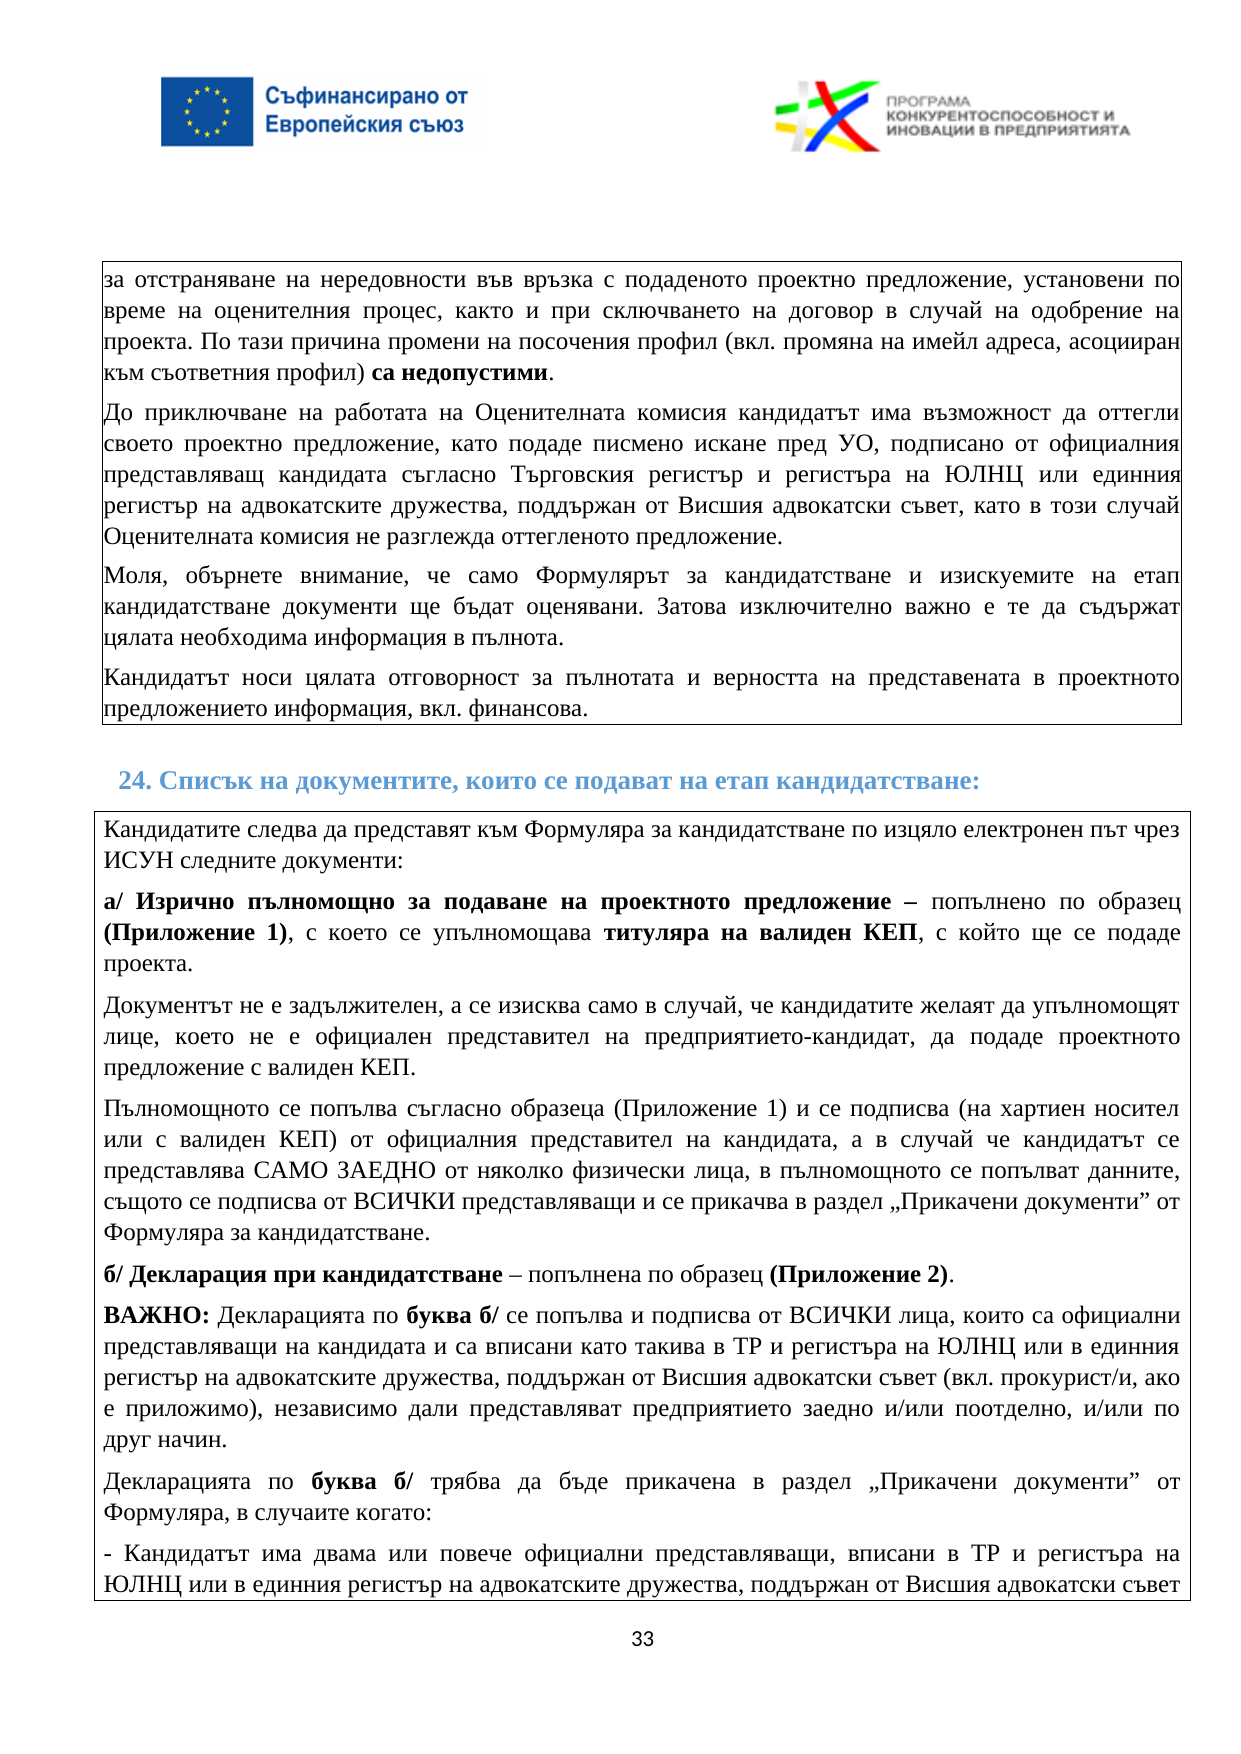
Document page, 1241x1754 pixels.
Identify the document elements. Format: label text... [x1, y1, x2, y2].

text Документът не е задължителен, а се изисква само в случай, че кандидатите желаят да упълномощят лице, което не е официален представител на предприятието-кандидат, да подаде проектното предложение с валиден КЕП. [95, 987, 1190, 1081]
text а/ Изрично пълномощно за подаване на проектното предложение – попълнено по образец (Приложение 1), с което се упълномощава титуляра на валиден КЕП, с който ще се подаде проекта. [95, 883, 1190, 977]
text Моля, обърнете внимание, че само Формулярът за кандидатстване и изискуемите на етап кандидатстване документи ще бъдат оценявани. Затова изключително важно е те да съдържат цялата необходима информация в пълнота. [103, 557, 1181, 651]
text ВАЖНО: Декларацията по буква б/ се попълва и подписва от ВСИЧКИ лица, които са официални представляващи на кандидата и са вписани като такива в ТР и регистъра на ЮЛНЦ или в единния регистър на адвокатските дружества, поддържан от Висшия адвокатски съвет (вкл. прокурист/и, ако е приложимо), независимо дали представляват предприятието заедно и/или поотделно, и/или по друг начин. [95, 1297, 1190, 1453]
picture [157, 73, 488, 151]
text Пълномощното се попълва съгласно образеца (Приложение 1) и се подписва (на хартиен носител или с валиден КЕП) от официалния представител на кандидата, а в случай че кандидатът се представлява САМО ЗАЕДНО от няколко физически лица, в пълномощното се попълват данните, същото се подписва от ВСИЧКИ представляващи и се прикачва в раздел „Прикачени документи” от Формуляра за кандидатстване. [95, 1090, 1190, 1246]
subtitle 24. Списък на документите, които се подават на етап кандидатстване: [118, 764, 1167, 796]
text Кандидатът носи цялата отговорност за пълнотата и верността на представената в проектното предложението информация, вкл. финансова. [103, 659, 1181, 724]
text Кандидатите следва да представят към Формуляра за кандидатстване по изцяло електронен път чрез ИСУН следните документи: [95, 812, 1190, 873]
text Декларацията по буква б/ трябва да бъде прикачена в раздел „Прикачени документи” от Формуляра, в случаите когато: [95, 1463, 1190, 1526]
text б/ Декларация при кандидатстване – попълнена по образец (Приложение 2). [95, 1256, 1190, 1288]
picture [773, 73, 1134, 161]
text До приключване на работата на Оценителната комисия кандидатът има възможност да оттегли своето проектно предложение, като подаде писмено искане пред УО, подписано от официалния представляващ кандидата съгласно Търговския регистър и регистъра на ЮЛНЦ или единния регистър на адвокатските дружества, поддържан от Висшия адвокатски съвет, като в този случай Оценителната комисия не разглежда оттегленото предложение. [103, 394, 1181, 550]
